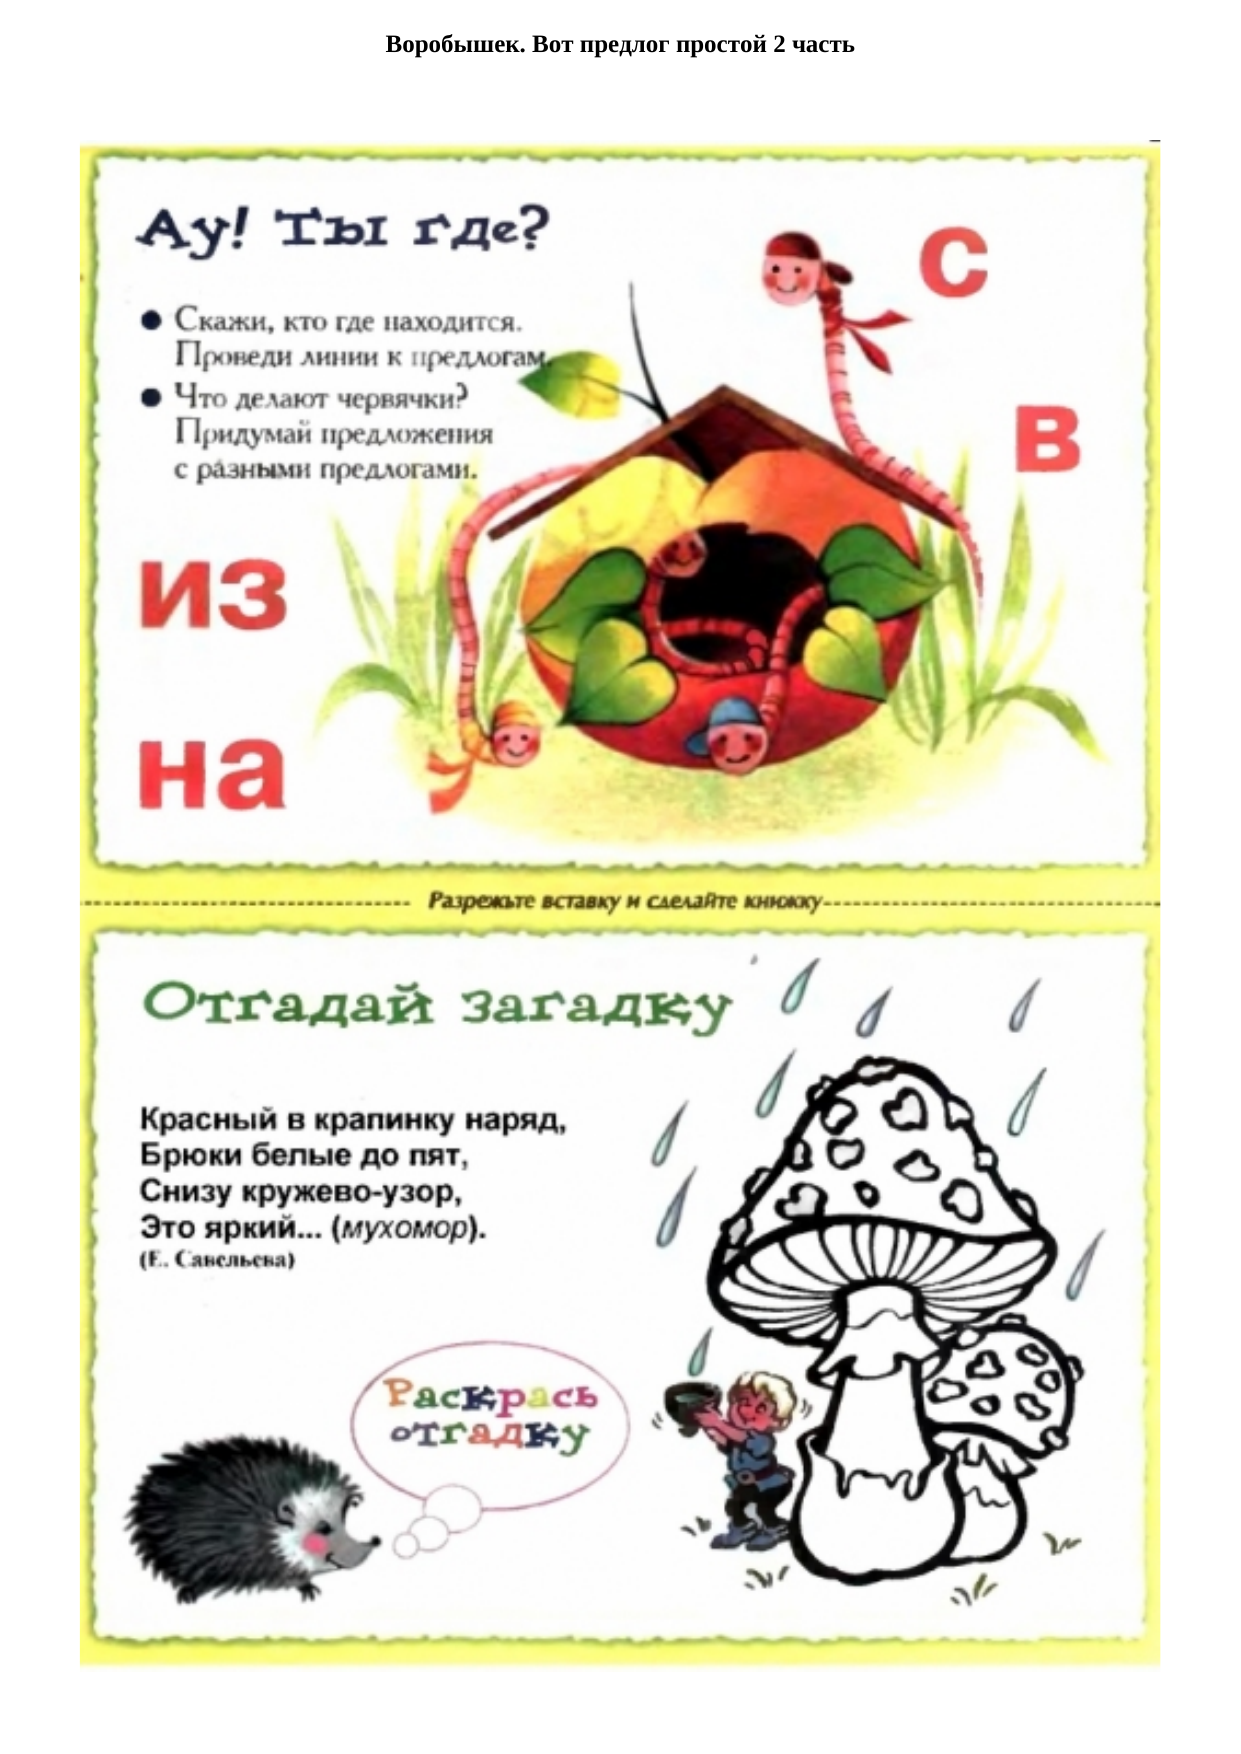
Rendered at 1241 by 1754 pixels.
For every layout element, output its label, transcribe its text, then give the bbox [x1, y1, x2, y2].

picture [79, 140, 1161, 1672]
text Воробышек. Вот предлог простой 2 часть [29, 29, 1211, 58]
